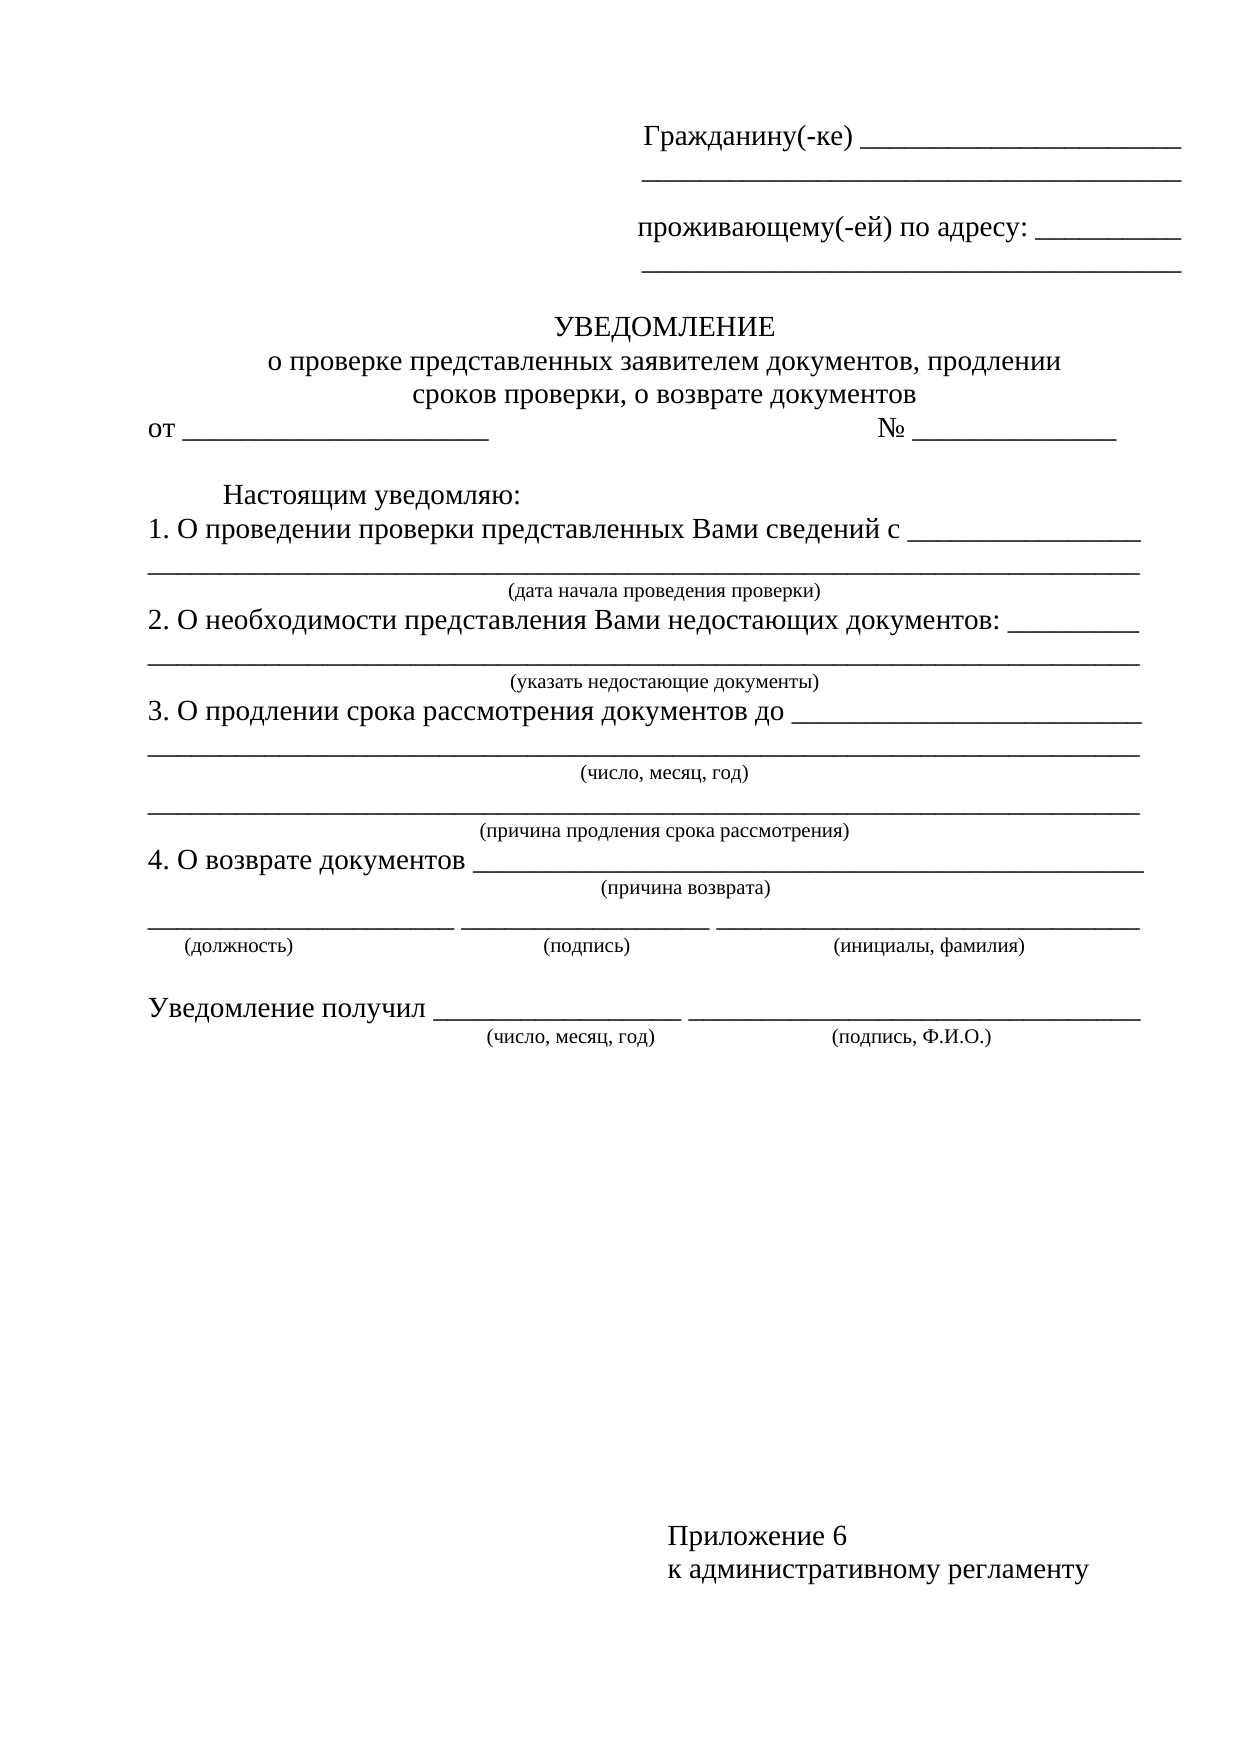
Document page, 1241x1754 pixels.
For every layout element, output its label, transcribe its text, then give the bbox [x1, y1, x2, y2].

text Настоящим уведомляю: [148, 477, 1181, 511]
text ____________________________________________________________________ [148, 727, 1181, 760]
text Гражданину(-ке) ______________________ [148, 118, 1181, 152]
text (число, месяц, год) [148, 760, 1181, 784]
text ____________________________________________________________________ [148, 784, 1181, 818]
text 1. О проведении проверки представленных Вами сведений с ________________ [148, 511, 1181, 544]
text _____________________ _________________ _____________________________ [148, 899, 1181, 933]
text (указать недостающие документы) [148, 669, 1181, 693]
text к административному регламенту [667, 1551, 1181, 1585]
text УВЕДОМЛЕНИЕ [148, 309, 1181, 343]
text _____________________________________ [148, 152, 1181, 185]
text (дата начала проведения проверки) [148, 578, 1181, 602]
text _____________________________________ [148, 242, 1181, 276]
text о проверке представленных заявителем документов, продлении [148, 343, 1181, 377]
text ____________________________________________________________________ [148, 635, 1181, 669]
text 3. О продлении срока рассмотрения документов до ________________________ [148, 693, 1181, 727]
text Приложение 6 [667, 1518, 1181, 1551]
text (причина продления срока рассмотрения) [148, 818, 1181, 842]
text от _____________________ № ______________ [148, 410, 1181, 444]
text Уведомление получил _________________ _______________________________ [148, 991, 1181, 1024]
text ____________________________________________________________________ [148, 544, 1181, 578]
text (должность) (подпись) (инициалы, фамилия) [148, 933, 1181, 957]
text (число, месяц, год) (подпись, Ф.И.О.) [148, 1024, 1181, 1048]
text 2. О необходимости представления Вами недостающих документов: _________ [148, 602, 1181, 635]
text сроков проверки, о возврате документов [148, 377, 1181, 410]
text проживающему(-ей) по адресу: __________ [148, 209, 1181, 242]
text (причина возврата) [148, 875, 1181, 899]
text 4. О возврате документов ______________________________________________ [148, 842, 1181, 875]
